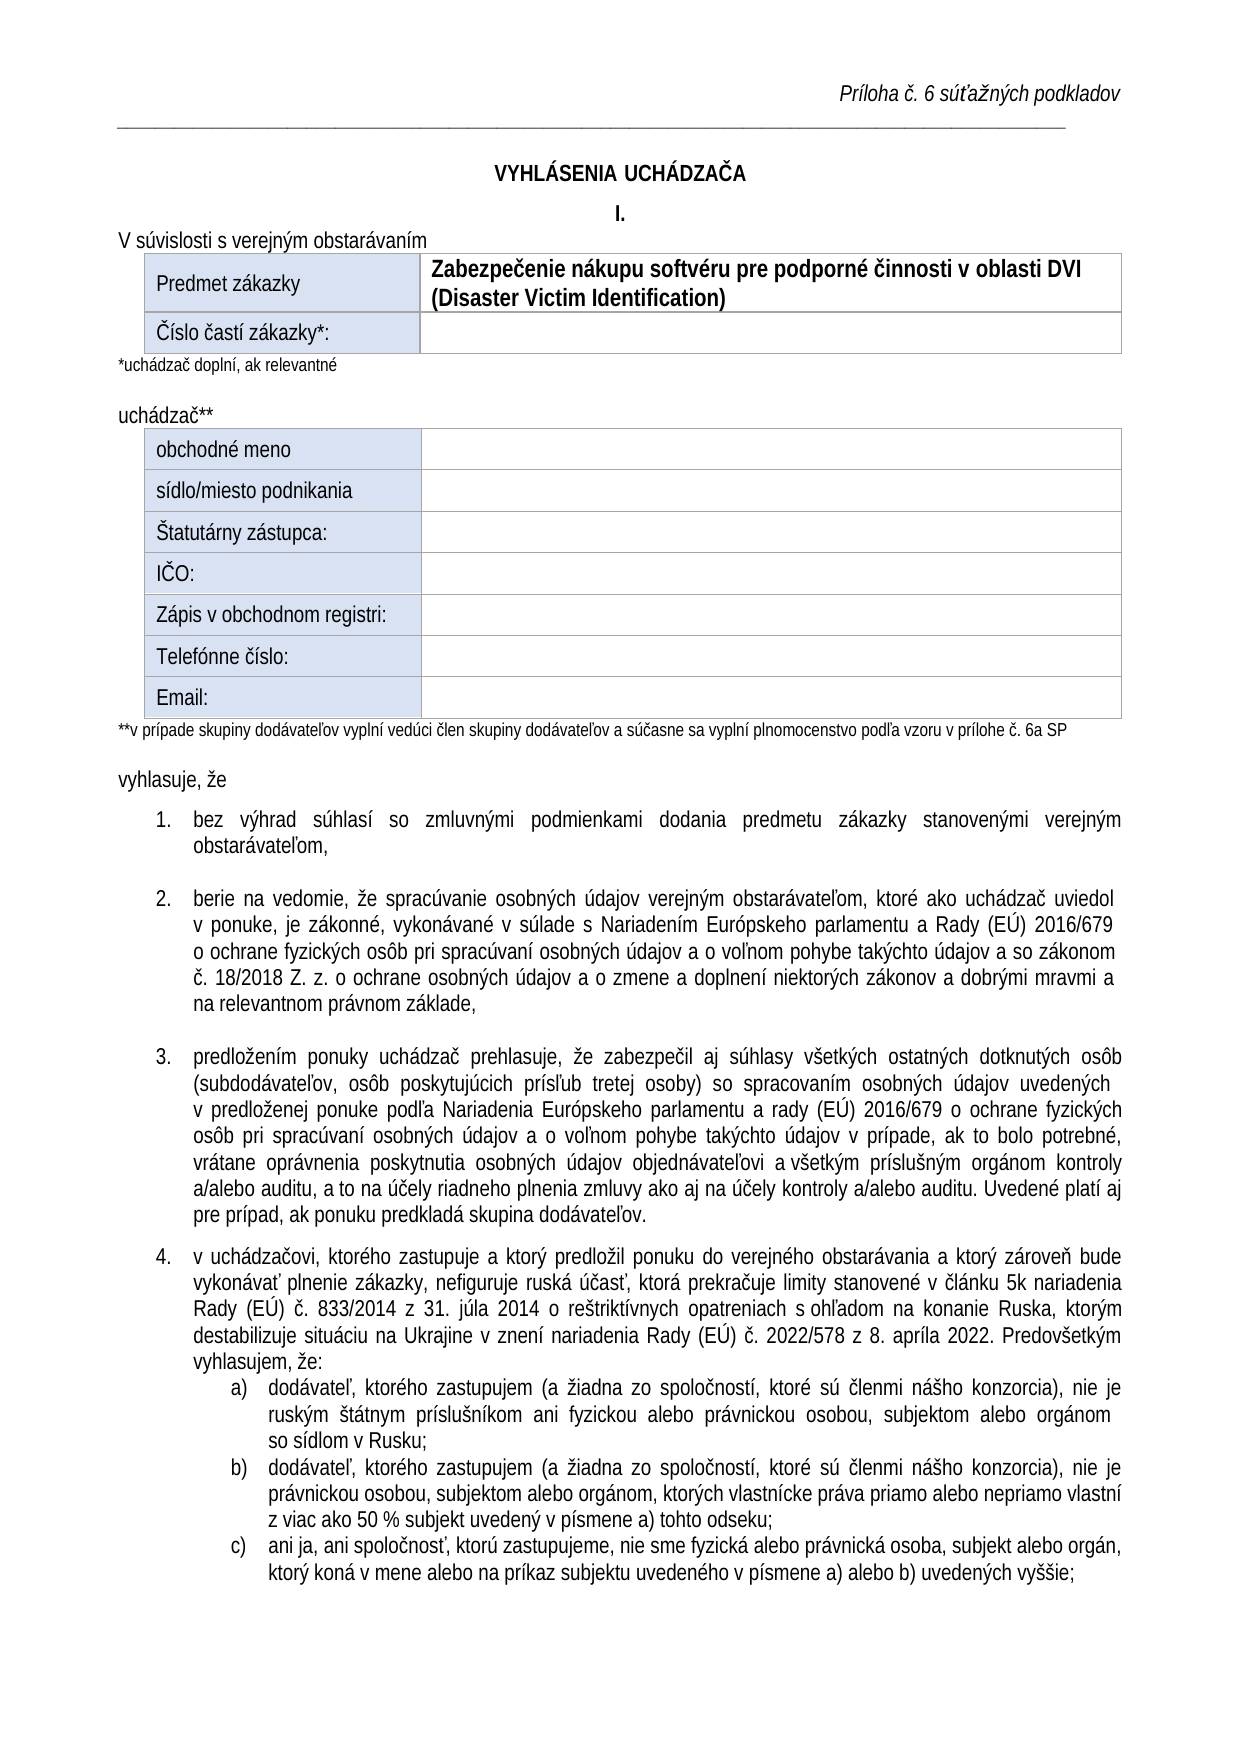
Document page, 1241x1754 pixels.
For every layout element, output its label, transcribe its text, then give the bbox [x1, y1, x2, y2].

table_cell Zápis v obchodnom registri: [145, 595, 421, 635]
text V súvislosti s verejným obstarávaním [118, 227, 1122, 253]
table_cell [422, 595, 1121, 635]
text vyhlasuje, že [118, 766, 1122, 793]
list v uchádzačovi, ktorého zastupuje a ktorý predložil ponuku do verejného obstarávania a ktorý zároveň bude vykonávať plnenie zákazky, nefiguruje ruská účasť, ktorá prekračuje limity stanovené v článku 5k nariadenia Rady (EÚ) č. 833/2014 z 31. júla 2014 o reštriktívnych opatreniach s ohľadom na konanie Ruska, ktorým destabilizuje situáciu na Ukrajine v znení nariadenia Rady (EÚ) č. 2022/578 z 8. apríla 2022. Predovšetkým vyhlasujem, že: [156, 1243, 1122, 1374]
table_cell [422, 553, 1121, 593]
list dodávateľ, ktorého zastupujem (a žiadna zo spoločností, ktoré sú členmi nášho konzorcia), nie je právnickou osobou, subjektom alebo orgánom, ktorých vlastnícke práva priamo alebo nepriamo vlastní z viac ako 50 % subjekt uvedený v písmene a) tohto odseku; [231, 1453, 1122, 1532]
list bez výhrad súhlasí so zmluvnými podmienkami dodania predmetu zákazky stanovenými verejným obstarávateľom, [156, 806, 1122, 859]
text *uchádzač doplní, ak relevantné [118, 354, 1122, 375]
table_header Zabezpečenie nákupu softvéru pre podporné činnosti v oblasti DVI (Disaster Victim Identification) [421, 254, 1121, 311]
table_header obchodné meno [145, 429, 421, 469]
table_header [422, 429, 1121, 469]
table_cell Číslo častí zákazky*: [145, 313, 419, 353]
table_cell sídlo/miesto podnikania [145, 470, 421, 511]
list ani ja, ani spoločnosť, ktorú zastupujeme, nie sme fyzická alebo právnická osoba, subjekt alebo orgán, ktorý koná v mene alebo na príkaz subjektu uvedeného v písmene a) alebo b) uvedených vyššie; [231, 1532, 1122, 1585]
table_header Predmet zákazky [145, 254, 419, 311]
list berie na vedomie, že spracúvanie osobných údajov verejným obstarávateľom, ktoré ako uchádzač uviedol v ponuke, je zákonné, vykonávané v súlade s Nariadením Európskeho parlamentu a Rady (EÚ) 2016/679 o ochrane fyzických osôb pri spracúvaní osobných údajov a o voľnom pohybe takýchto údajov a so zákonom č. 18/2018 Z. z. o ochrane osobných údajov a o zmene a doplnení niektorých zákonov a dobrými mravmi a na relevantnom právnom základe, [156, 885, 1122, 1017]
list predložením ponuky uchádzač prehlasuje, že zabezpečil aj súhlasy všetkých ostatných dotknutých osôb (subdodávateľov, osôb poskytujúcich prísľub tretej osoby) so spracovaním osobných údajov uvedených v predloženej ponuke podľa Nariadenia Európskeho parlamentu a rady (EÚ) 2016/679 o ochrane fyzických osôb pri spracúvaní osobných údajov a o voľnom pohybe takýchto údajov v prípade, ak to bolo potrebné, vrátane oprávnenia poskytnutia osobných údajov objednávateľovi a všetkým príslušným orgánom kontroly a/alebo auditu, a to na účely riadneho plnenia zmluvy ako aj na účely kontroly a/alebo auditu. Uvedené platí aj pre prípad, ak ponuku predkladá skupina dodávateľov. [156, 1043, 1122, 1228]
text uchádzač** [118, 402, 1122, 428]
table_cell Štatutárny zástupca: [145, 512, 421, 552]
table_cell [422, 470, 1121, 511]
text I. [118, 200, 1122, 227]
table_cell IČO: [145, 553, 421, 593]
subtitle vyhlásenia uchádzača [118, 154, 1122, 188]
table_cell Email: [145, 677, 421, 717]
table_cell [422, 677, 1121, 717]
list dodávateľ, ktorého zastupujem (a žiadna zo spoločností, ktoré sú členmi nášho konzorcia), nie je ruským štátnym príslušníkom ani fyzickou alebo právnickou osobou, subjektom alebo orgánom so sídlom v Rusku; [231, 1374, 1122, 1453]
table_cell [422, 512, 1121, 552]
table_cell Telefónne číslo: [145, 636, 421, 676]
table_cell [422, 636, 1121, 676]
text **v prípade skupiny dodávateľov vyplní vedúci člen skupiny dodávateľov a súčasne sa vyplní plnomocenstvo podľa vzoru v prílohe č. 6a SP [118, 718, 1122, 740]
table_cell [421, 313, 1121, 353]
